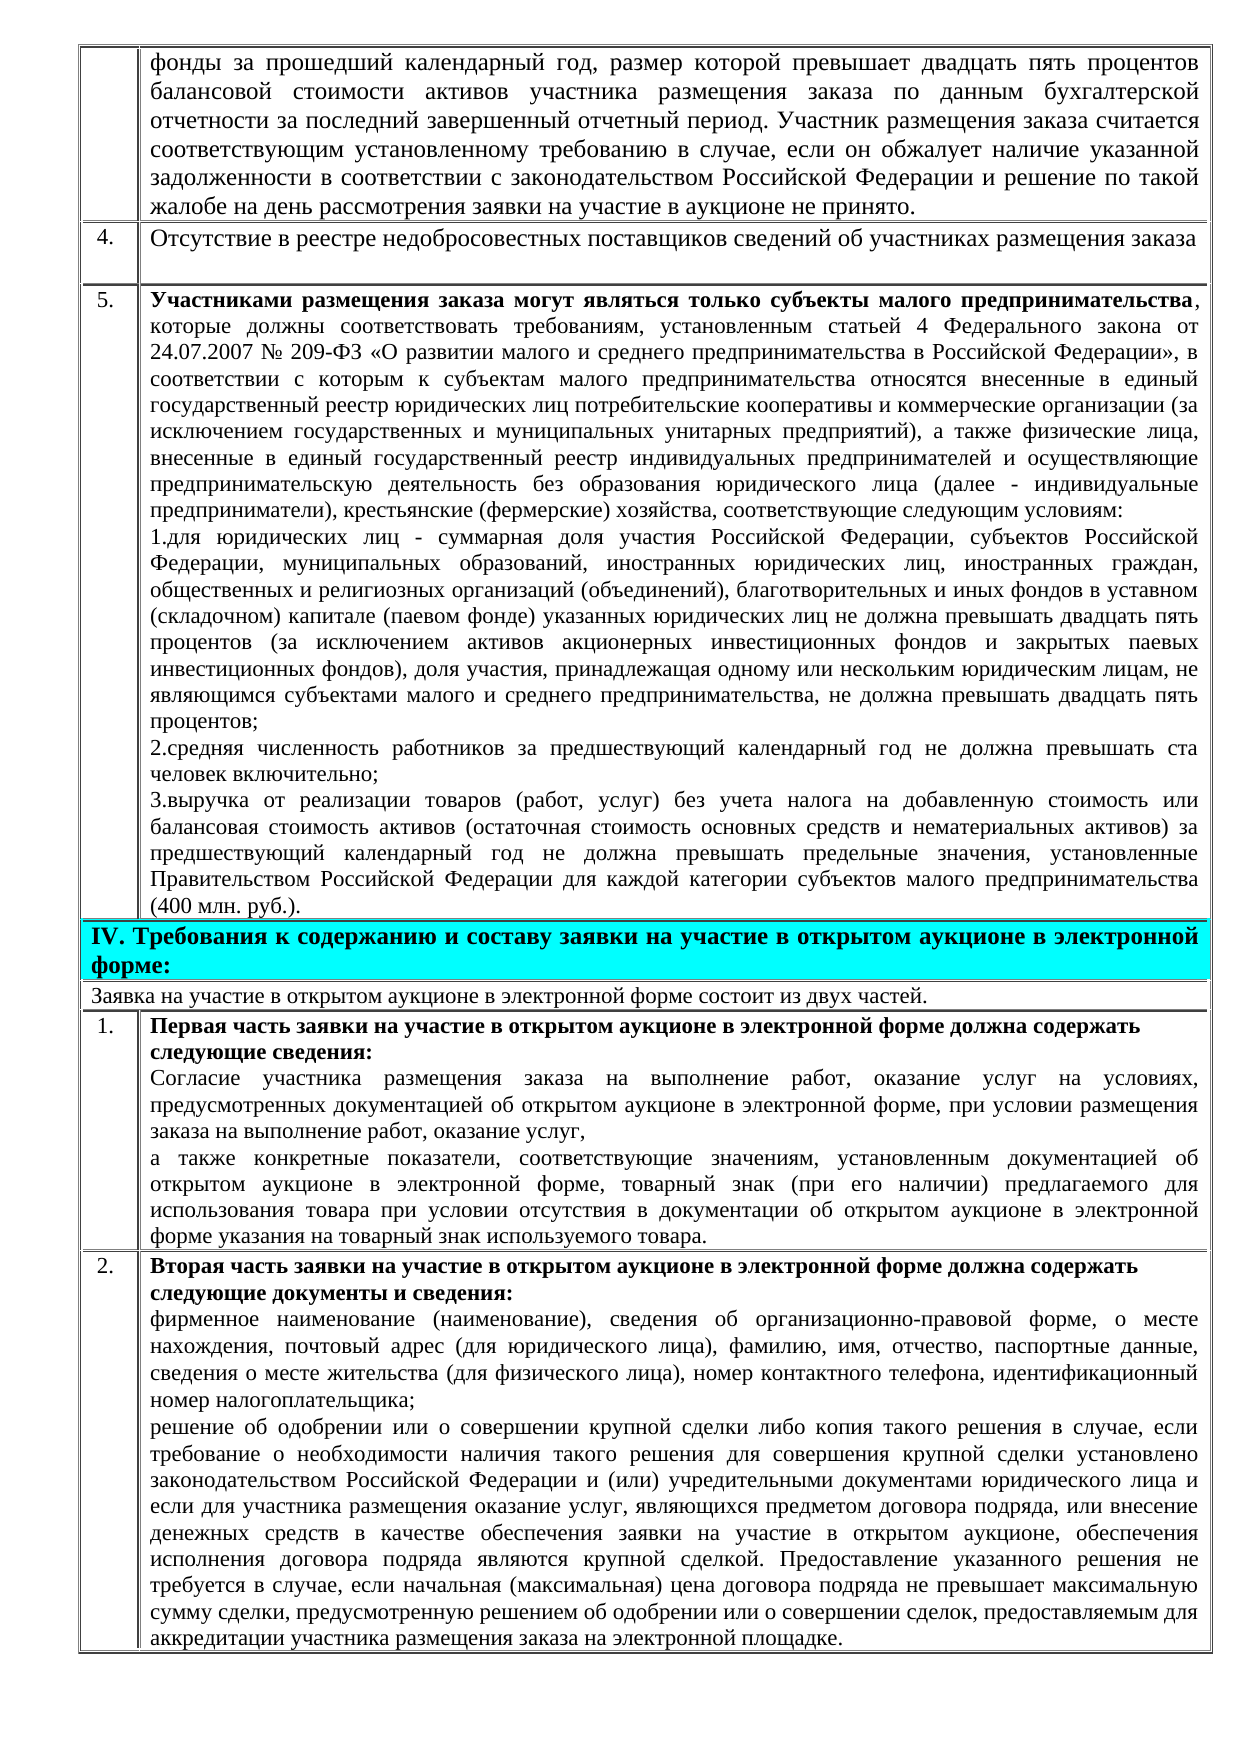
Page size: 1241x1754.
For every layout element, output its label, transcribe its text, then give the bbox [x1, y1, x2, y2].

table_cell IV. Требования к содержанию и составу заявки на участие в открытом аукционе в электронной форме: [80, 918, 1211, 979]
table_cell Заявка на участие в открытом аукционе в электронной форме состоит из двух частей. [81, 979, 1210, 1008]
table_cell [80, 283, 137, 918]
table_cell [139, 47, 1210, 220]
table_cell Участниками размещения заказа могут являться только субъекты малого предпринимательства, которые должны соответствовать требованиям, установленным статьей 4 Федерального закона от 24.07.2007 № 209-ФЗ «О развитии малого и среднего предпринимательства в Российской Федерации», в соответствии с которым к субъектам малого предпринимательства относятся внесенные в единый государственный реестр юридических лиц потребительские кооперативы и коммерческие организации (за исключением государственных и муниципальных унитарных предприятий), а также физические лица, внесенные в единый государственный реестр индивидуальных предпринимателей и осуществляющие предпринимательскую деятельность без образования юридического лица (далее - индивидуальные предприниматели), крестьянские (фермерские) хозяйства, соответствующие следующим условиям: 1.для юридических лиц - суммарная доля участия Российской Федерации, субъектов Российской Федерации, муниципальных образований, иностранных юридических лиц, иностранных граждан, общественных и религиозных организаций (объединений), благотворительных и иных фондов в уставном (складочном) капитале (паевом фонде) указанных юридических лиц не должна превышать двадцать пять процентов (за исключением активов акционерных инвестиционных фондов и закрытых паевых инвестиционных фондов), доля участия, принадлежащая одному или нескольким юридическим лицам, не являющимся субъектами малого и среднего предпринимательства, не должна превышать двадцать пять процентов; 2.средняя численность работников за предшествующий календарный год не должна превышать ста человек включительно; 3.выручка от реализации товаров (работ, услуг) без учета налога на добавленную стоимость или балансовая стоимость активов (остаточная стоимость основных средств и нематериальных активов) за предшествующий календарный год не должна превышать предельные значения, установленные Правительством Российской Федерации для каждой категории субъектов малого предпринимательства (400 млн. руб.). [141, 283, 1211, 918]
table_cell Отсутствие в реестре недобросовестных поставщиков сведений об участниках размещения заказа [141, 220, 1210, 282]
table_cell [80, 1009, 137, 1249]
table_cell Первая часть заявки на участие в открытом аукционе в электронной форме должна содержать следующие сведения: Согласие участника размещения заказа на выполнение работ, оказание услуг на условиях, предусмотренных документацией об открытом аукционе в электронной форме, при условии размещения заказа на выполнение работ, оказание услуг, а также конкретные показатели, соответствующие значениям, установленным документацией об открытом аукционе в электронной форме, товарный знак (при его наличии) предлагаемого для использования товара при условии отсутствия в документации об открытом аукционе в электронной форме указания на товарный знак используемого товара. [141, 1009, 1211, 1249]
table_cell [81, 48, 139, 220]
table_cell [81, 1249, 139, 1650]
table_cell Вторая часть заявки на участие в открытом аукционе в электронной форме должна содержать следующие документы и сведения: фирменное наименование (наименование), сведения об организационно-правовой форме, о месте нахождения, почтовый адрес (для юридического лица), фамилию, имя, отчество, паспортные данные, сведения о месте жительства (для физического лица), номер контактного телефона, идентификационный номер налогоплательщика; решение об одобрении или о совершении крупной сделки либо копия такого решения в случае, если требование о необходимости наличия такого решения для совершения крупной сделки установлено законодательством Российской Федерации и (или) учредительными документами юридического лица и если для участника размещения оказание услуг, являющихся предметом договора подряда, или внесение денежных средств в качестве обеспечения заявки на участие в открытом аукционе, обеспечения исполнения договора подряда являются крупной сделкой. Предоставление указанного решения не требуется в случае, если начальная (максимальная) цена договора подряда не превышает максимальную сумму сделки, предусмотренную решением об одобрении или о совершении сделок, предоставляемым для аккредитации участника размещения заказа на электронной площадке. [139, 1249, 1210, 1650]
table_cell [81, 220, 138, 282]
